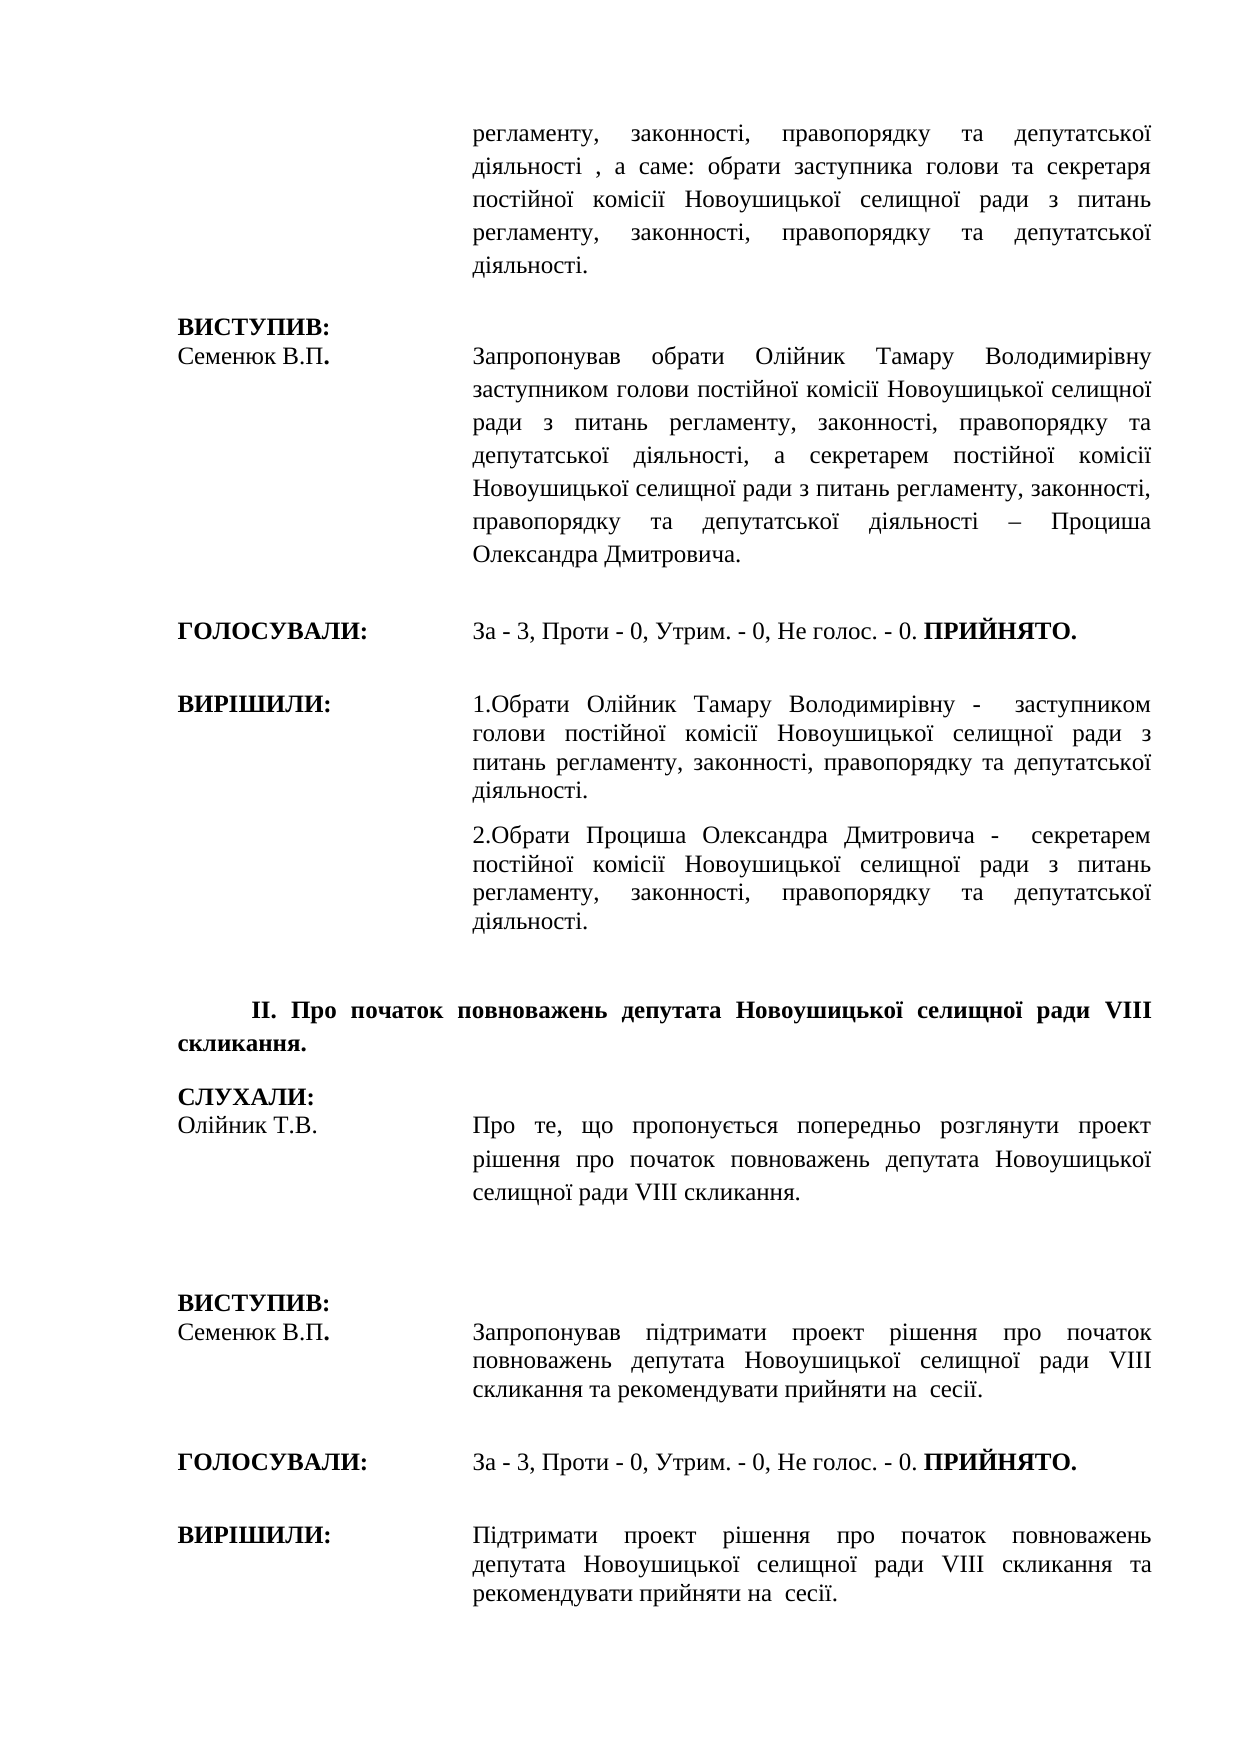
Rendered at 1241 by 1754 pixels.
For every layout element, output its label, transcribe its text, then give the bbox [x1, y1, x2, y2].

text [183, 118, 1152, 279]
text ГОЛОСУВАЛИ: За - 3, Проти - 0, Утрим. - 0, Не голос. - 0. ПРИЙНЯТО. [177, 616, 1152, 645]
text ВИСТУПИВ: [177, 312, 1152, 341]
text Олійник Т.В. Про те, що пропонується попередньо розглянути проект рішення про початок повноважень депутата Новоушицької селищної ради VIII скликання. [177, 1111, 1152, 1205]
text Семенюк В.П. Запропонував обрати Олійник Тамару Володимирівну заступником голови постійної комісії Новоушицької селищної ради з питань регламенту, законності, правопорядку та депутатської діяльності, а секретарем постійної комісії Новоушицької селищної ради з питань регламенту, законності, правопорядку та депутатської діяльності – Проциша Олександра Дмитровича. [177, 341, 1152, 568]
text 2.Обрати Проциша Олександра Дмитровича - секретарем постійної комісії Новоушицької селищної ради з питань регламенту, законності, правопорядку та депутатської діяльності. [472, 820, 1152, 935]
text ВИСТУПИВ: [177, 1288, 1152, 1317]
text ГОЛОСУВАЛИ: За - 3, Проти - 0, Утрим. - 0, Не голос. - 0. ПРИЙНЯТО. [177, 1447, 1152, 1476]
text Семенюк В.П. Запропонував підтримати проект рішення про початок повноважень депутата Новоушицької селищної ради VIII скликання та рекомендувати прийняти на сесії. [177, 1317, 1152, 1403]
text ВИРІШИЛИ: Підтримати проект рішення про початок повноважень депутата Новоушицької селищної ради VIII скликання та рекомендувати прийняти на сесії. [177, 1521, 1152, 1607]
text СЛУХАЛИ: [177, 1082, 1152, 1111]
text ІІ. Про початок повноважень депутата Новоушицької селищної ради VIII скликання. [177, 995, 1152, 1057]
text ВИРІШИЛИ: 1.Обрати Олійник Тамару Володимирівну - заступником голови постійної комісії Новоушицької селищної ради з питань регламенту, законності, правопорядку та депутатської діяльності. [177, 689, 1152, 804]
